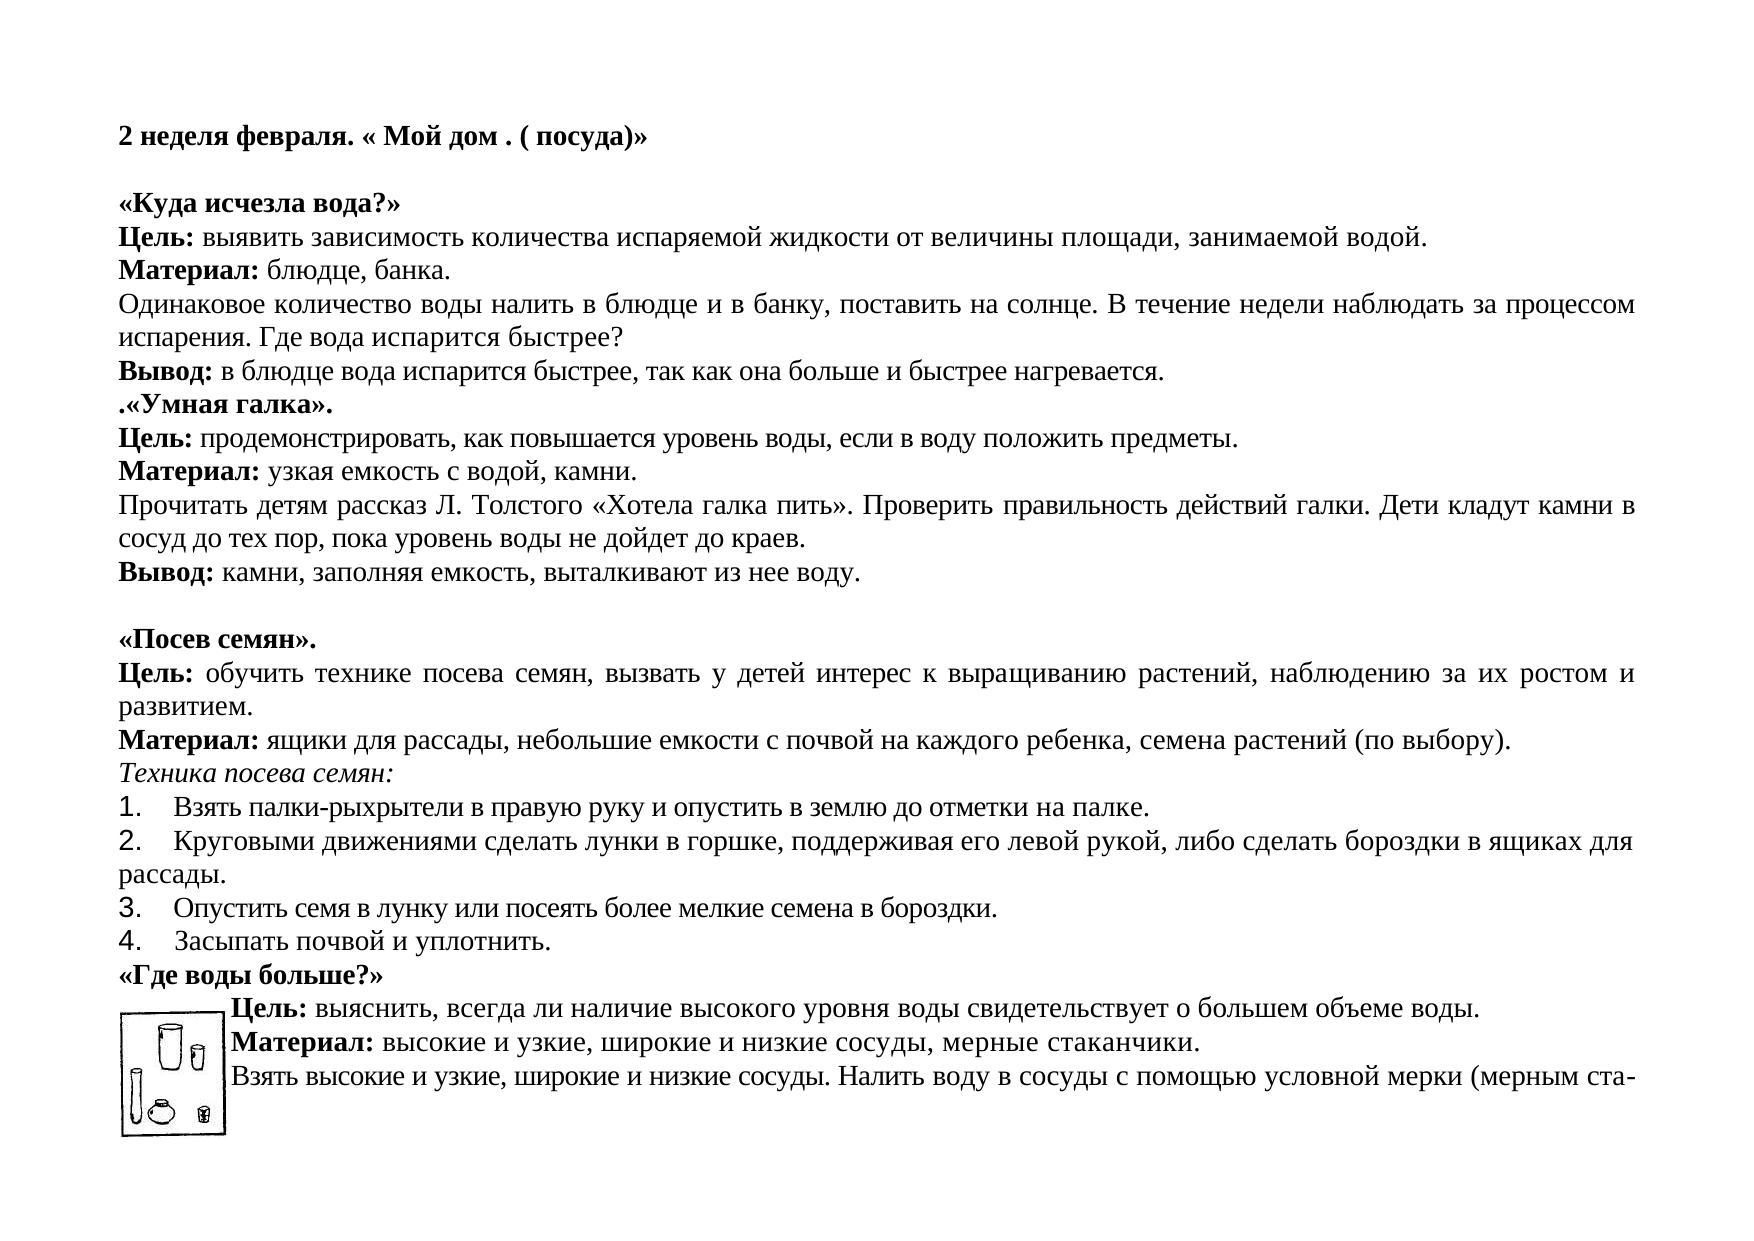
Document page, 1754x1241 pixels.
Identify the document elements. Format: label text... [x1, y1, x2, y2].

text Цель: выяснить, всегда ли наличие высокого уровня воды свидетельствует о большем объеме воды. [118, 991, 1636, 1024]
text Материал: ящики для рассады, небольшие емкости с почвой на каждого ребенка, семена растений (по выбору). [118, 722, 1636, 755]
text Материал: узкая емкость с водой, камни. [118, 453, 1636, 487]
text Цель: продемонстрировать, как повышается уровень воды, если в воду положить предметы. [118, 420, 1636, 453]
text «Посев семян». [118, 621, 1636, 655]
text .«Умная галка». [118, 386, 1636, 420]
text «Куда исчезла вода?» [118, 185, 1636, 219]
text Цель: обучить технике посева семян, вызвать у детей интерес к выращиванию растений, наблюдению за их ростом и развитием. [118, 655, 1636, 722]
picture [120, 1011, 227, 1138]
list Засыпать почвой и уплотнить. [118, 923, 1636, 957]
text Материал: блюдце, банка. [118, 252, 1636, 286]
text Одинаковое количество воды налить в блюдце и в банку, поставить на солнце. В течение недели наблюдать за процессом испарения. Где вода испарится быстрее? [118, 286, 1636, 353]
text Взять высокие и узкие, широкие и низкие сосуды. Налить воду в сосуды с помощью условной мерки (мерным стаканчиком) [227, 1058, 1636, 1091]
list Взять палки-рыхрытели в правую руку и опустить в землю до отметки на палке. [118, 789, 1636, 823]
text Материал: высокие и узкие, широкие и низкие сосуды, мерные стаканчики. [227, 1024, 1636, 1058]
list Круговыми движениями сделать лунки в горшке, поддерживая его левой рукой, либо сделать бороздки в ящиках для рассады. [118, 823, 1636, 890]
list Опустить семя в лунку или посеять более мелкие семена в бороздки. [118, 890, 1636, 923]
text Техника посева семян: [118, 755, 1636, 789]
text Вывод: камни, заполняя емкость, выталкивают из нее воду. [118, 554, 1636, 588]
text Вывод: в блюдце вода испарится быстрее, так как она больше и быстрее нагревается. [118, 353, 1636, 386]
text 2 неделя февраля. « Мой дом . ( посуда)» [118, 118, 1636, 152]
text Прочитать детям рассказ Л. Толстого «Хотела галка пить». Проверить правильность действий галки. Дети кладут камни в сосуд до тех пор, пока уровень воды не дойдет до краев. [118, 487, 1636, 554]
text Цель: выявить зависимость количества испаряемой жидкости от величины площади, занимаемой водой. [118, 219, 1636, 252]
text «Где воды больше?» [118, 957, 1636, 991]
